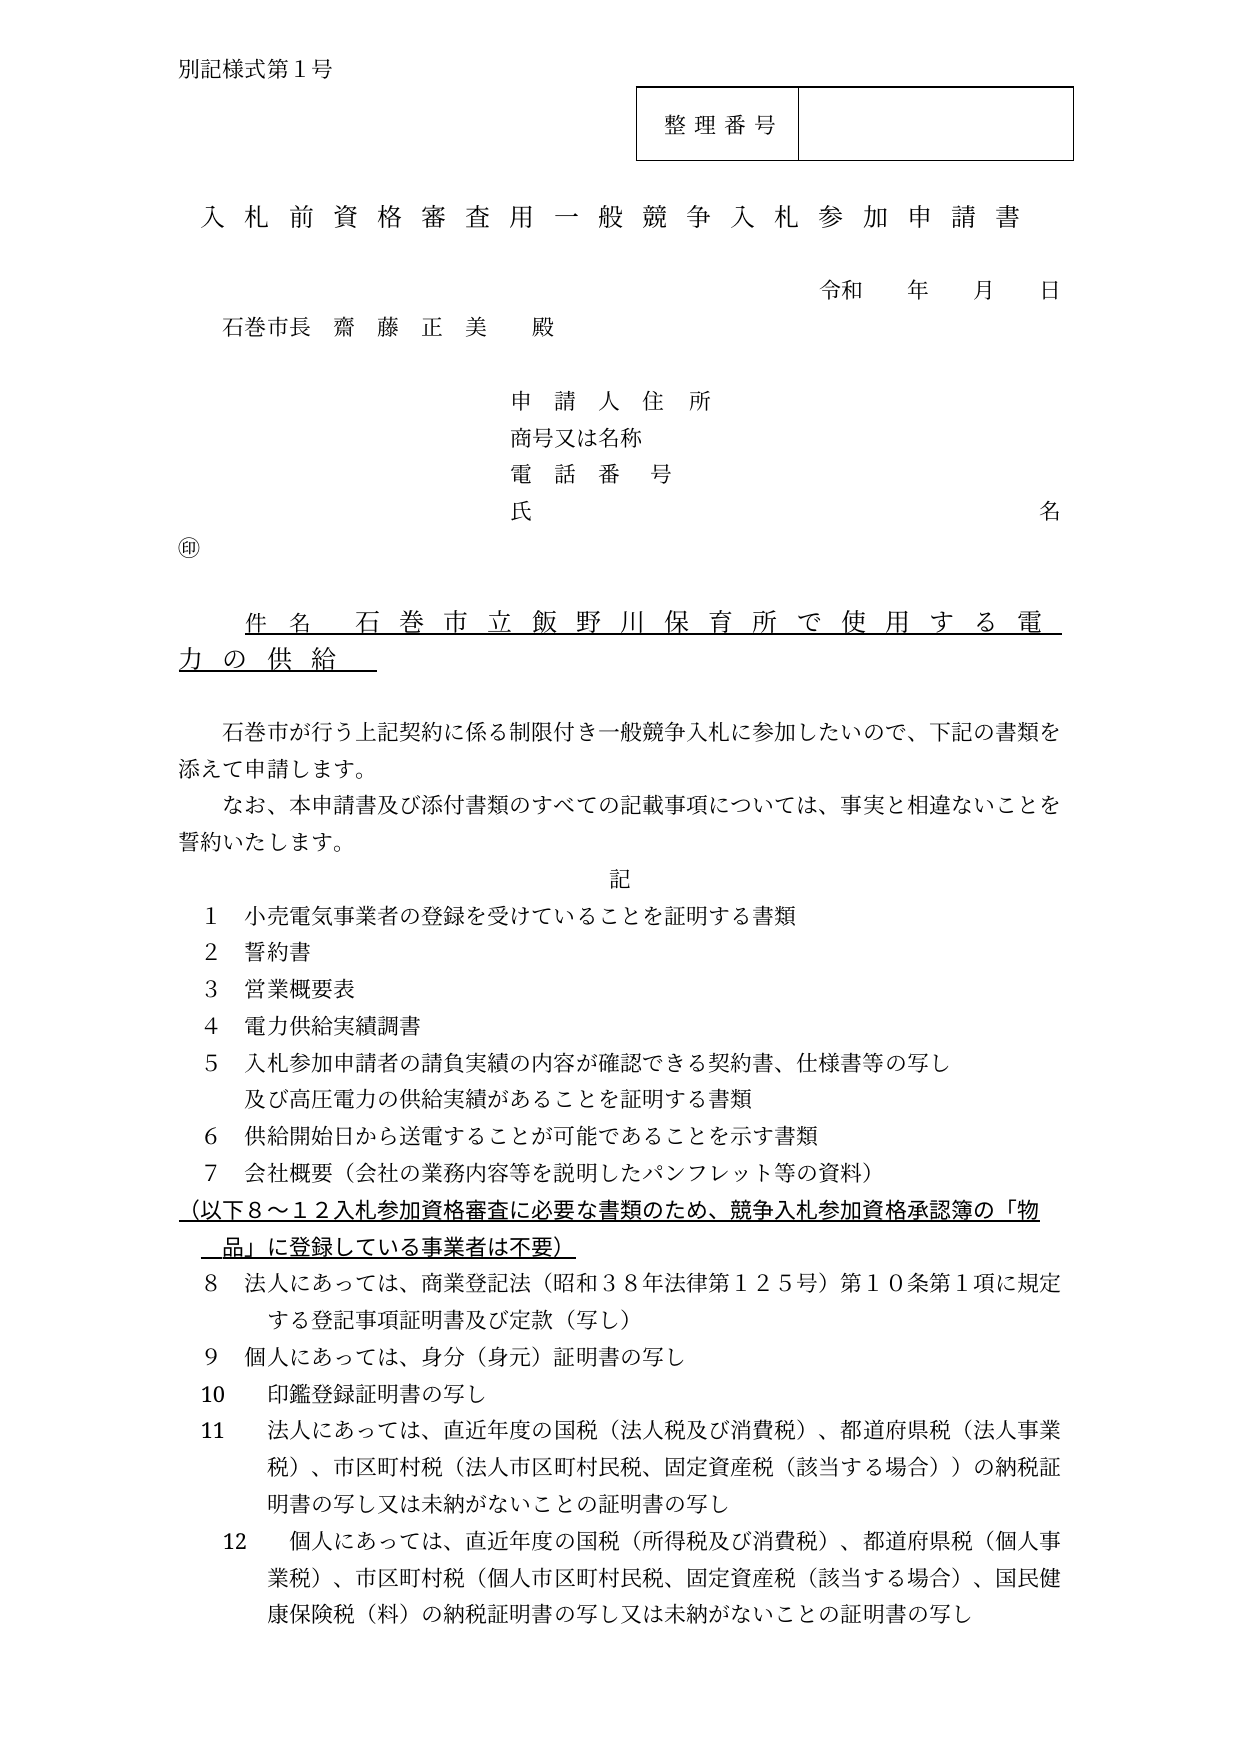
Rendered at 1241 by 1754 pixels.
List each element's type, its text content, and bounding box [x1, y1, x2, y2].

text 記 [178, 859, 1062, 896]
text （以下８～１２入札参加資格審査に必要な書類のため、競争入札参加資格承認簿の「物品」に登録している事業者は不要） [178, 1190, 1062, 1264]
text ３ 営業概要表 [178, 970, 1062, 1007]
text ８ 法人にあっては、商業登記法（昭和３８年法律第１２５号）第１０条第１項に規定する登記事項証明書及び定款（写し） [178, 1264, 1062, 1337]
text 10 印鑑登録証明書の写し [178, 1374, 1062, 1411]
text ２ 誓約書 [178, 933, 1062, 970]
text １ 小売電気事業者の登録を受けていることを証明する書類 [178, 896, 1062, 933]
text 11 法人にあっては、直近年度の国税（法人税及び消費税）、都道府県税（法人事業税）、市区町村税（法人市区町村民税、固定資産税（該当する場合））の納税証明書の写し又は未納がないことの証明書の写し [178, 1411, 1062, 1521]
text 件 名 石巻市立飯野川保育所で使用する電力の供給 [178, 602, 1062, 676]
table_header [799, 88, 1073, 160]
text 石巻市長 齋 藤 正 美 殿 [178, 308, 1062, 345]
text 12 個人にあっては、直近年度の国税（所得税及び消費税）、都道府県税（個人事業税）、市区町村税（個人市区町村民税、固定資産税（該当する場合）、国民健康保険税（料）の納税証明書の写し又は未納がないことの証明書の写し [201, 1521, 1062, 1632]
text ６ 供給開始日から送電することが可能であることを示す書類 [178, 1117, 1062, 1154]
text 氏 名 ㊞ [178, 492, 1062, 565]
text ９ 個人にあっては、身分（身元）証明書の写し [178, 1337, 1062, 1374]
text 商号又は名称 [178, 418, 1062, 455]
text ５ 入札参加申請者の請負実績の内容が確認できる契約書、仕様書等の写し [178, 1043, 1062, 1080]
text 及び高圧電力の供給実績があることを証明する書類 [178, 1080, 1062, 1117]
text 別記様式第１号 [178, 49, 1062, 86]
text 電話番号 [178, 455, 1062, 492]
text 令和 年 月 日 [178, 271, 1062, 308]
text ４ 電力供給実績調書 [178, 1007, 1062, 1043]
text なお、本申請書及び添付書類のすべての記載事項については、事実と相違ないことを誓約いたします。 [178, 786, 1062, 859]
text ７ 会社概要（会社の業務内容等を説明したパンフレット等の資料） [178, 1154, 1062, 1190]
table_header 整理番号 [637, 88, 798, 160]
text 石巻市が行う上記契約に係る制限付き一般競争入札に参加したいので、下記の書類を添えて申請します。 [178, 712, 1062, 786]
text 申請人住所 [178, 381, 1062, 418]
text 入札前資格審査用一般競争入札参加申請書 [178, 198, 1062, 234]
